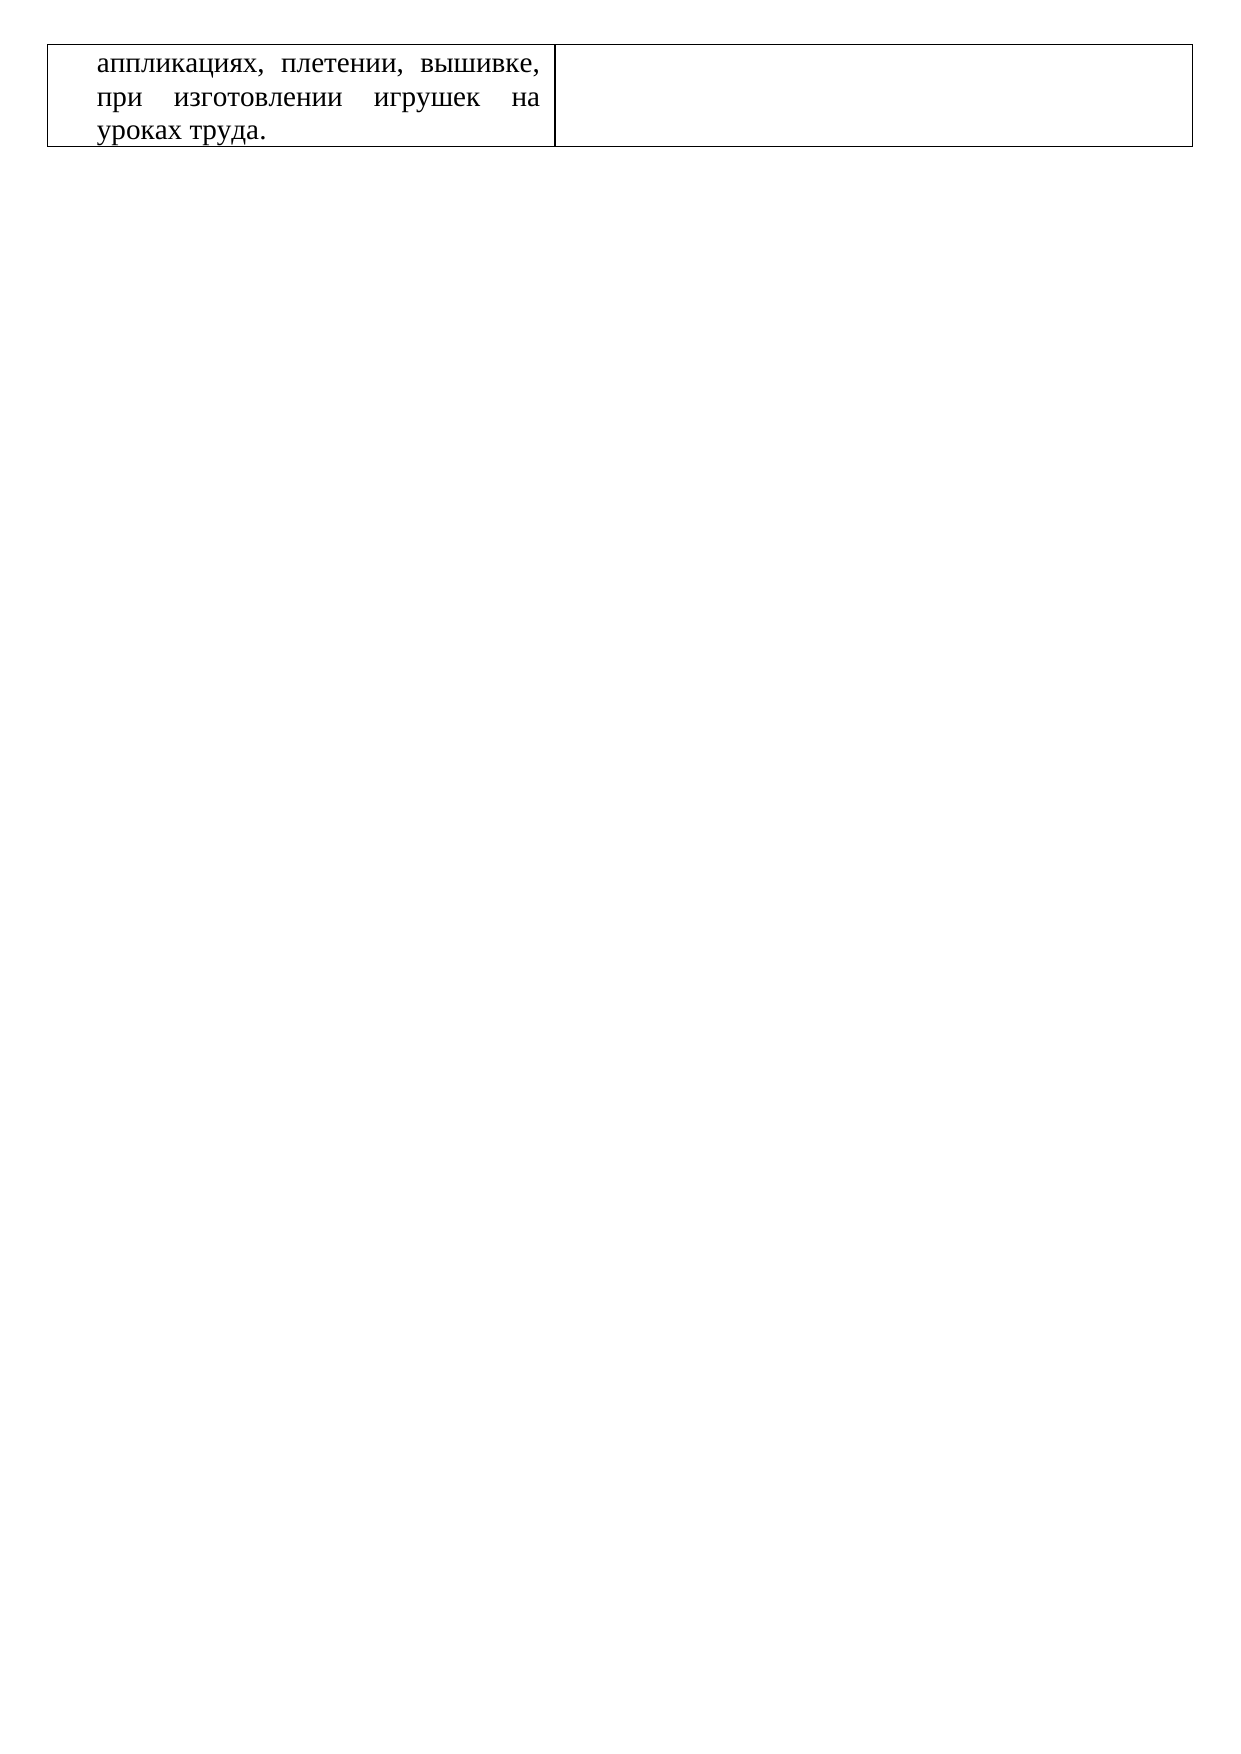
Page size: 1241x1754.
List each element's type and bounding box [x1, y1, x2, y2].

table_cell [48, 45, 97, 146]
table_cell [556, 45, 1192, 146]
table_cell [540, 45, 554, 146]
